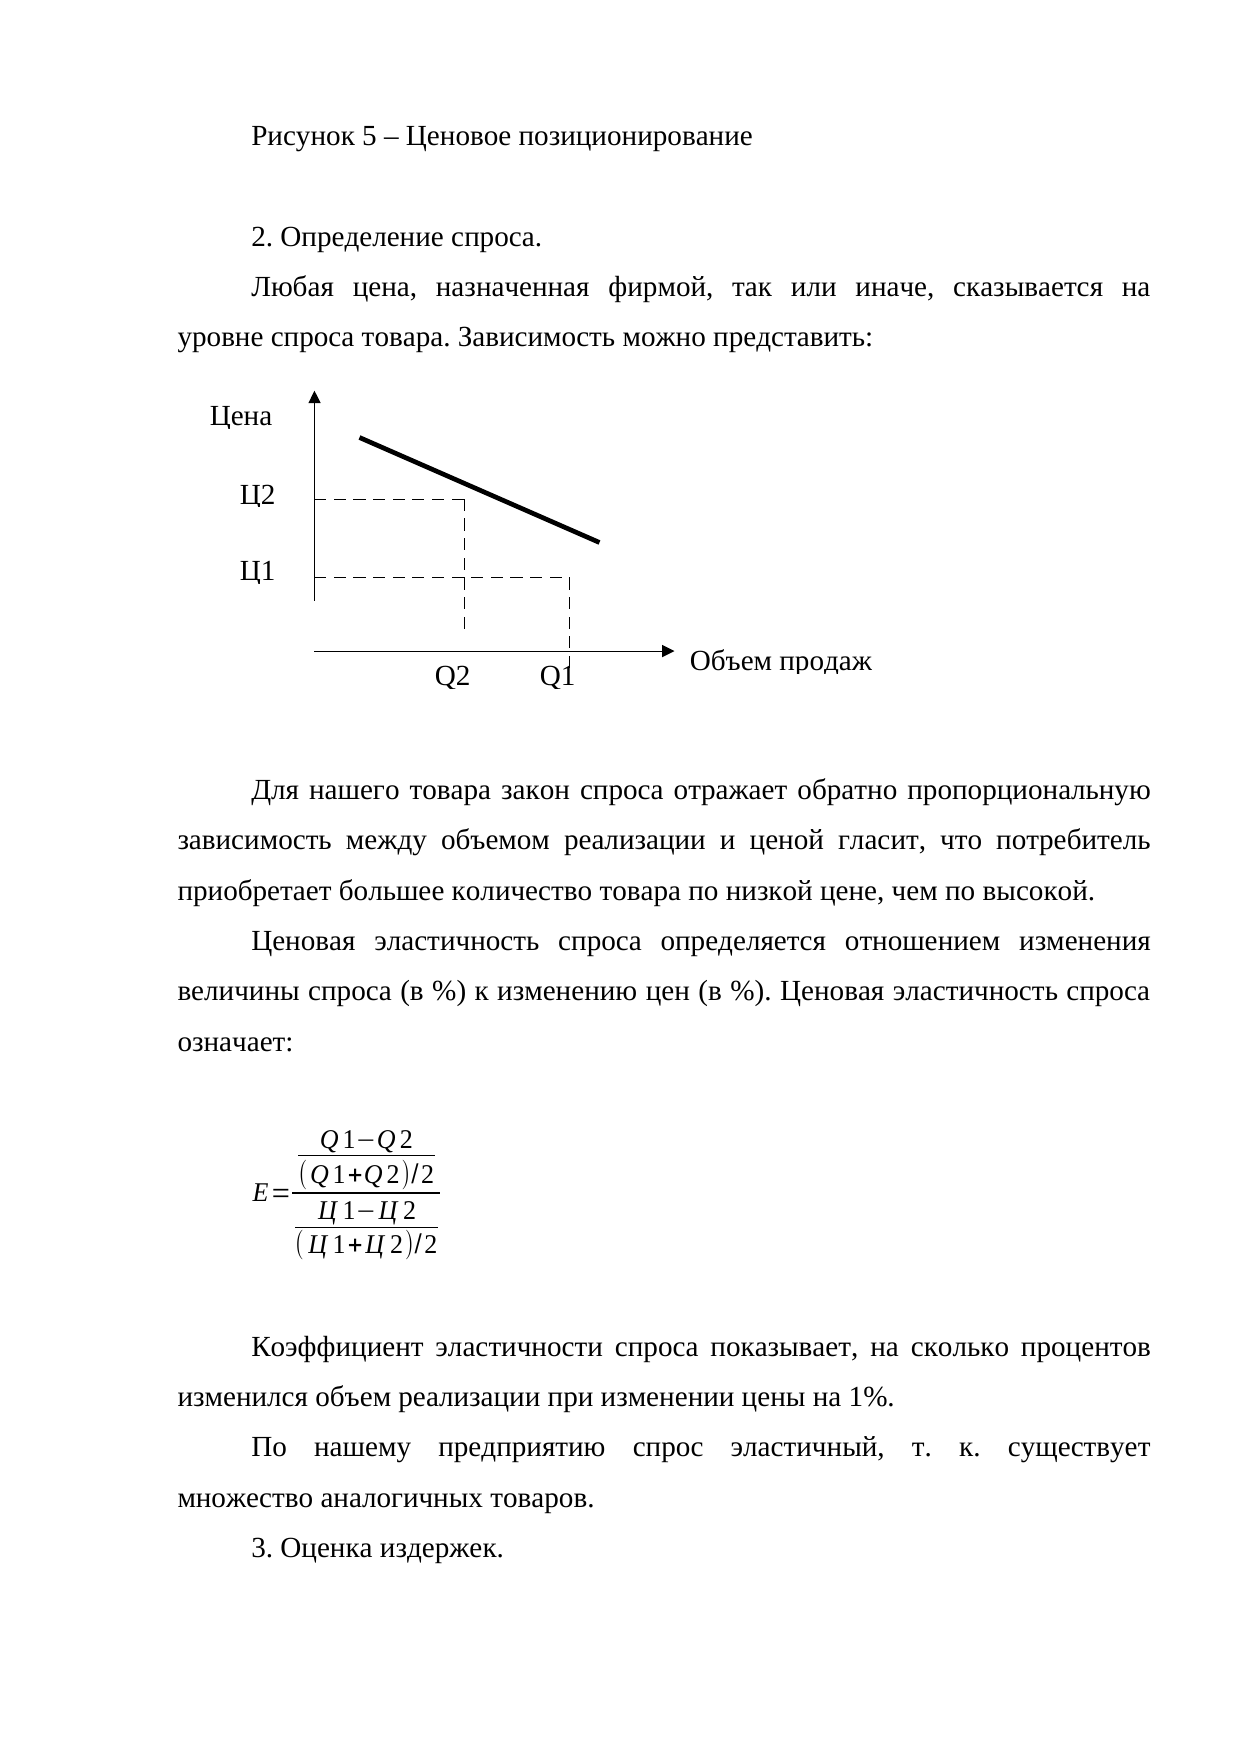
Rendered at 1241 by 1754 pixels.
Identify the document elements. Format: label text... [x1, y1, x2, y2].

text По нашему предприятию спрос эластичный, т. к. существует множество аналогичных товаров. [177, 1429, 1152, 1513]
text Для нашего товара закон спроса отражает обратно пропорциональную зависимость между объемом реализации и ценой гласит, что потребитель приобретает большее количество товара по низкой цене, чем по высокой. [177, 772, 1152, 906]
text Рисунок 5 – Ценовое позиционирование [177, 118, 1152, 152]
text 3. Оценка издержек. [177, 1530, 1152, 1564]
text Ценовая эластичность спроса определяется отношением изменения величины спроса (в %) к изменению цен (в %). Ценовая эластичность спроса означает: [177, 923, 1152, 1057]
text Коэффициент эластичности спроса показывает, на сколько процентов изменился объем реализации при изменении цены на 1%. [177, 1329, 1152, 1413]
text 2. Определение спроса. [177, 219, 1152, 252]
text Любая цена, назначенная фирмой, так или иначе, сказывается на уровне спроса товара. Зависимость можно представить: [177, 269, 1152, 353]
